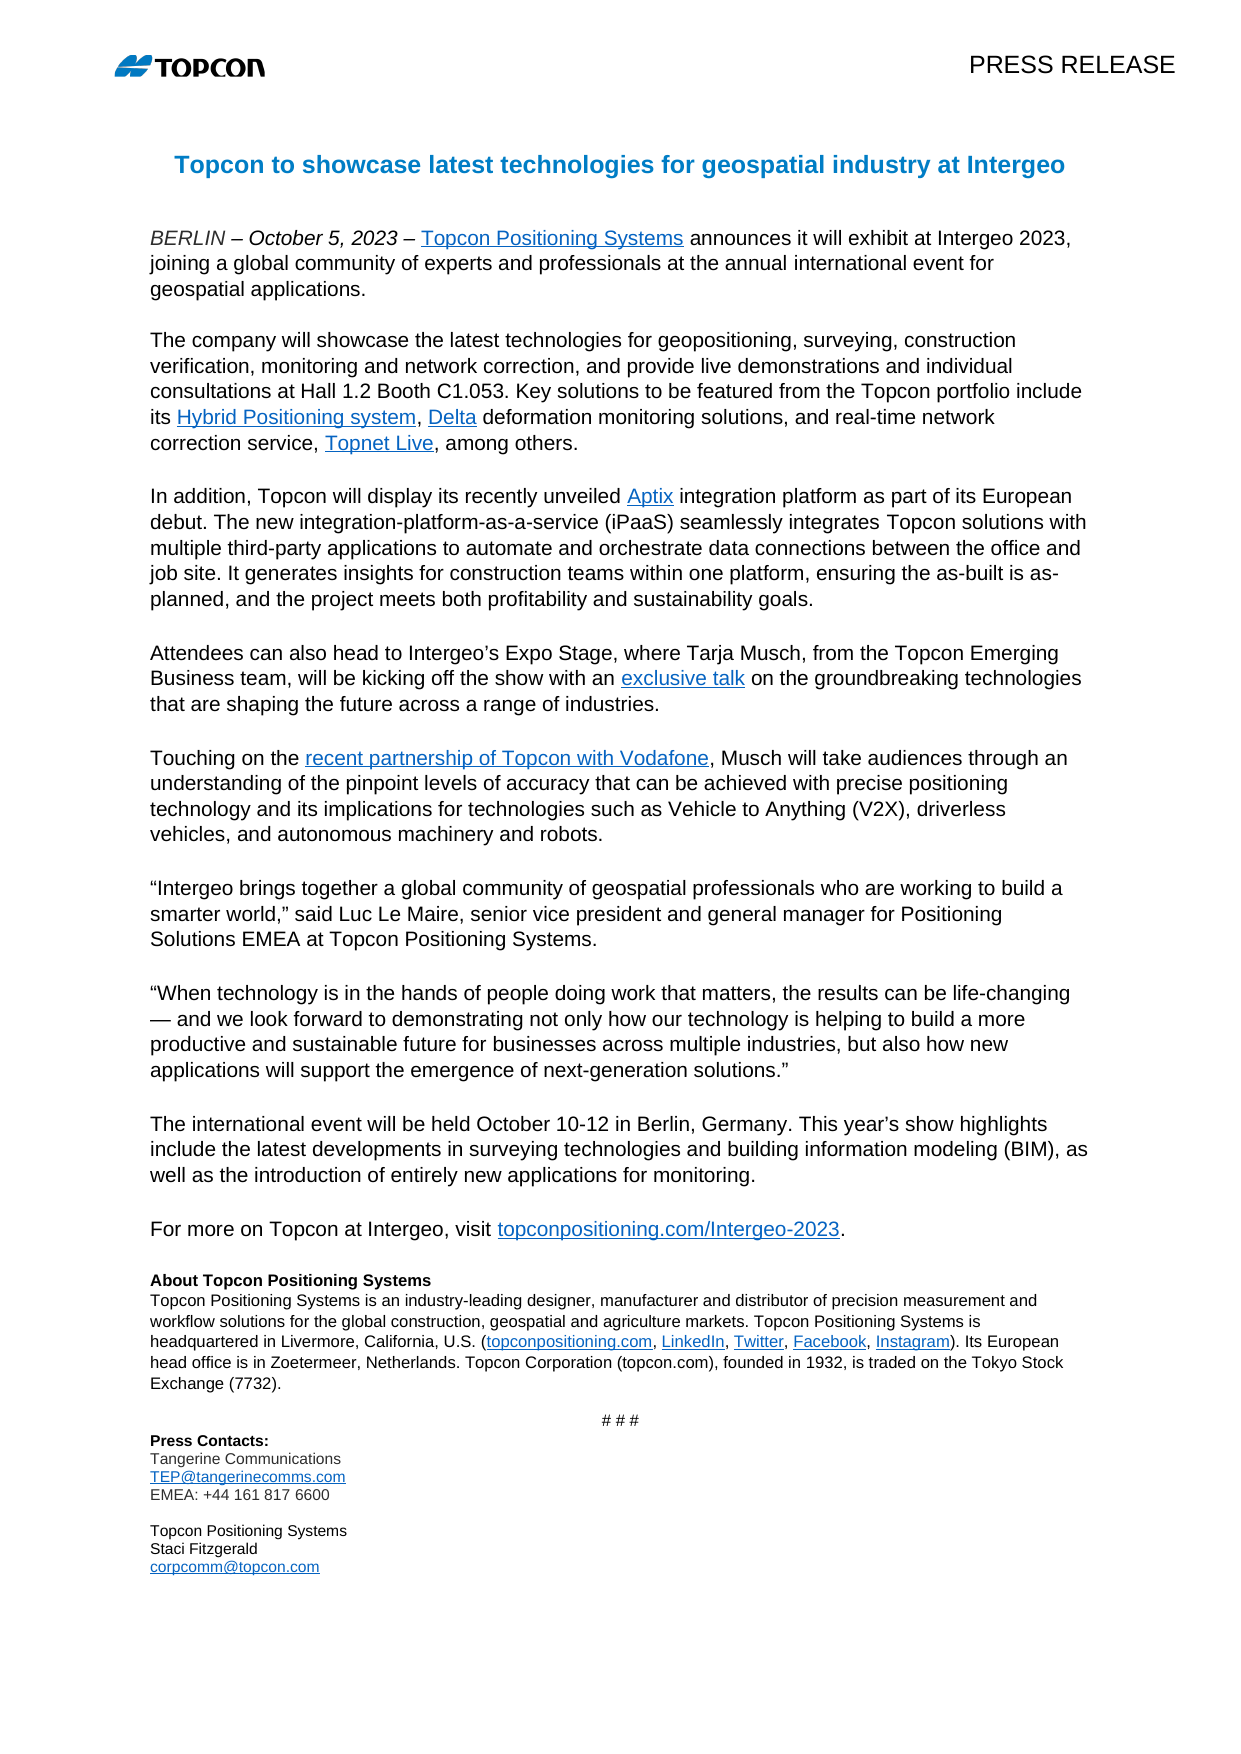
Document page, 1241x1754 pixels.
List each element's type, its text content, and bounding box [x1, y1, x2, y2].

text “When technology is in the hands of people doing work that matters, the results can be life-changing — and we look forward to demonstrating not only how our technology is helping to build a more productive and sustainable future for businesses across multiple industries, but also how new applications will support the emergence of next-generation solutions.” [150, 981, 1090, 1082]
text Topcon to showcase latest technologies for geospatial industry at Intergeo [150, 150, 1090, 207]
text For more on Topcon at Intergeo, visit topconpositioning.com/Intergeo-2023. [150, 1217, 1090, 1241]
text BERLIN – October 5, 2023 – Topcon Positioning Systems announces it will exhibit at Intergeo 2023, joining a global community of experts and professionals at the annual international event for geospatial applications. [150, 225, 1090, 301]
text In addition, Topcon will display its recently unveiled Aptix integration platform as part of its European debut. The new integration-platform-as-a-service (iPaaS) seamlessly integrates Topcon solutions with multiple third-party applications to automate and orchestrate data connections between the office and job site. It generates insights for construction teams within one platform, ensuring the as-built is as-planned, and the project meets both profitability and sustainability goals. [150, 484, 1090, 611]
text # # # [150, 1411, 1090, 1430]
text The company will showcase the latest technologies for geopositioning, surveying, construction verification, monitoring and network correction, and provide live demonstrations and individual consultations at Hall 1.2 Booth C1.053. Key solutions to be featured from the Topcon portfolio include its Hybrid Positioning system, Delta deformation monitoring solutions, and real-time network correction service, Topnet Live, among others. [150, 328, 1090, 454]
text Attendees can also head to Intergeo’s Expo Stage, where Tarja Musch, from the Topcon Emerging Business team, will be kicking off the show with an exclusive talk on the groundbreaking technologies that are shaping the future across a range of industries. [150, 640, 1090, 716]
text Touching on the recent partnership of Topcon with Vodafone, Musch will take audiences through an understanding of the pinpoint levels of accuracy that can be achieved with precise positioning technology and its implications for technologies such as Vehicle to Anything (V2X), driverless vehicles, and autonomous machinery and robots. [150, 745, 1090, 846]
picture [114, 55, 265, 77]
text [150, 1431, 1090, 1576]
text “Intergeo brings together a global community of geospatial professionals who are working to build a smarter world,” said Luc Le Maire, senior vice president and general manager for Positioning Solutions EMEA at Topcon Positioning Systems. [150, 876, 1090, 951]
text The international event will be held October 10-12 in Berlin, Germany. This year’s show highlights include the latest developments in surveying technologies and building information modeling (BIM), as well as the introduction of entirely new applications for monitoring. [150, 1112, 1090, 1187]
text About Topcon Positioning Systems Topcon Positioning Systems is an industry-leading designer, manufacturer and distributor of precision measurement and workflow solutions for the global construction, geospatial and agriculture markets. Topcon Positioning Systems is headquartered in Livermore, California, U.S. (topconpositioning.com, LinkedIn, Twitter, Facebook, Instagram). Its European head office is in Zoetermeer, Netherlands. Topcon Corporation (topcon.com), founded in 1932, is traded on the Tokyo Stock Exchange (7732). [150, 1270, 1090, 1393]
